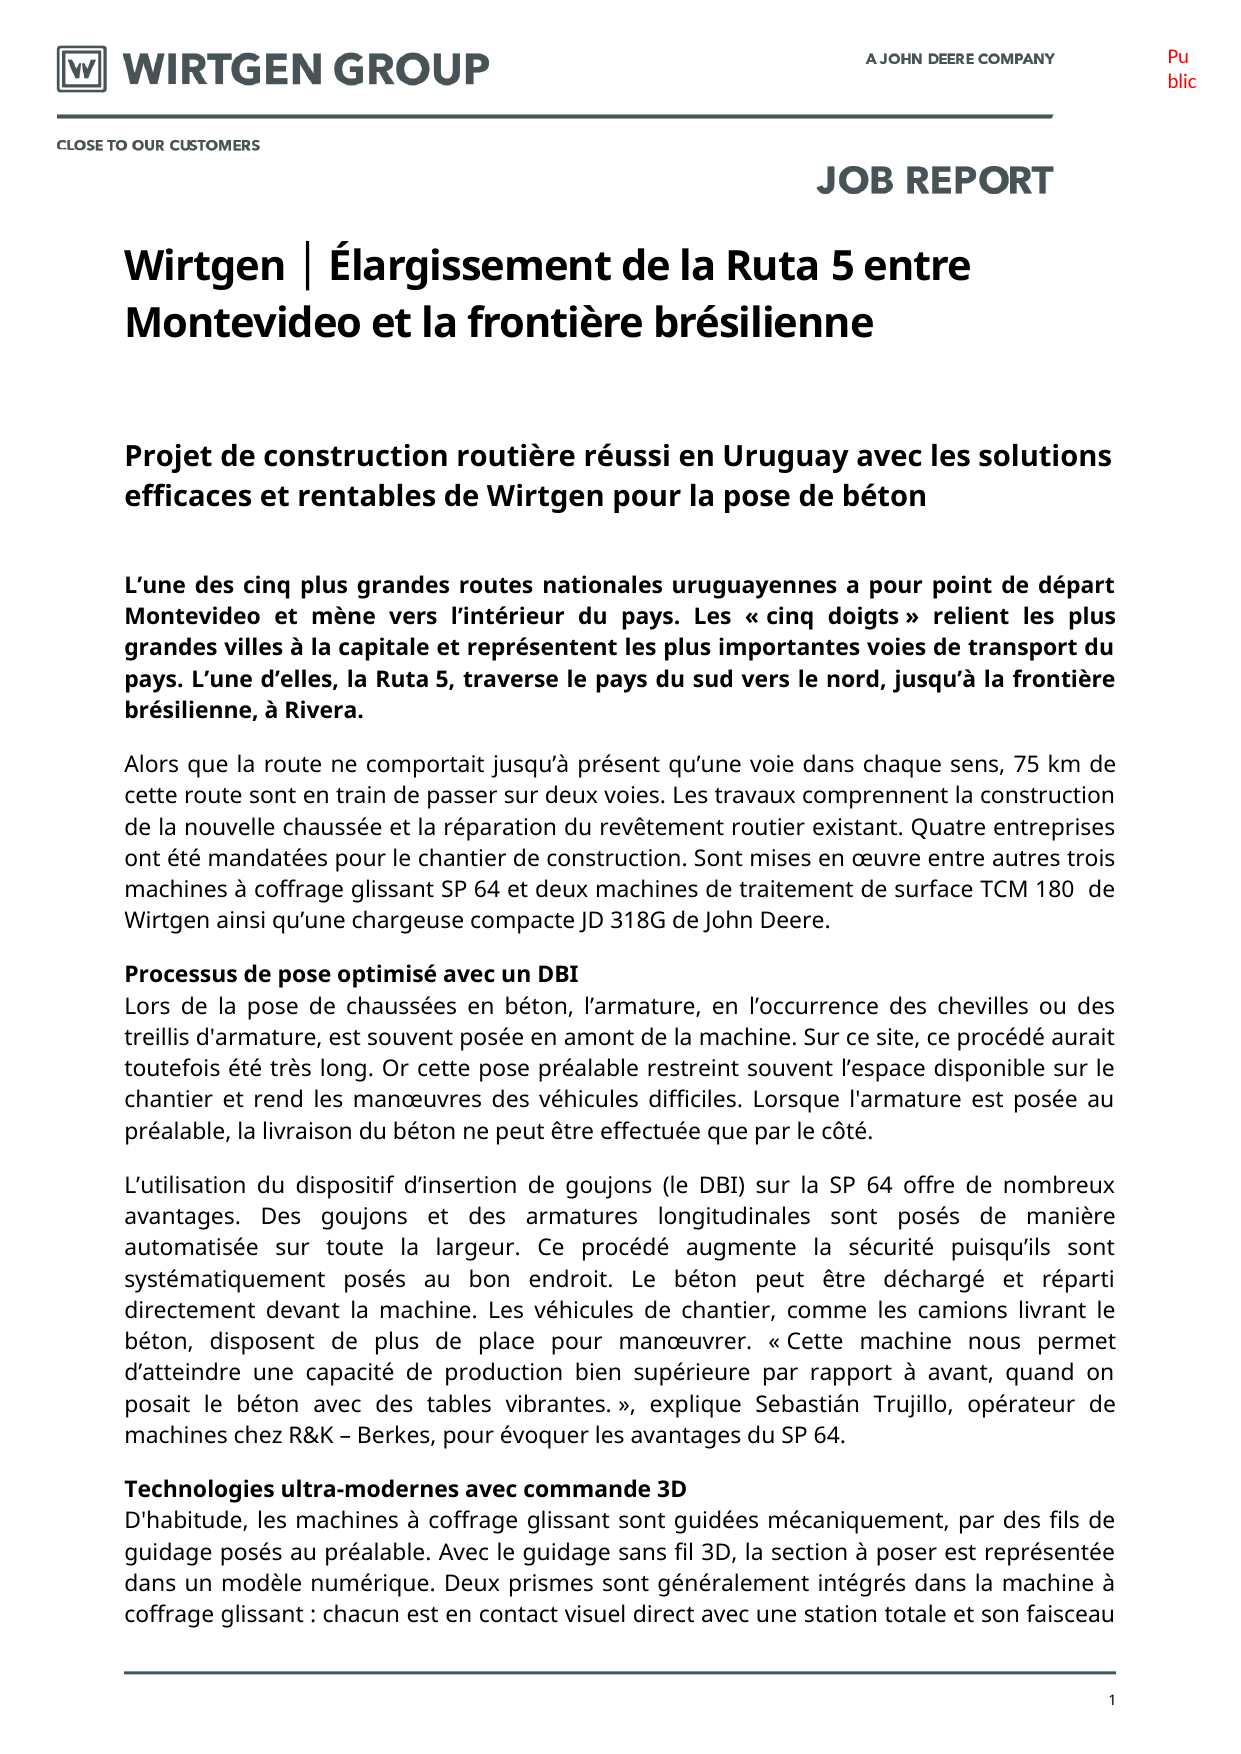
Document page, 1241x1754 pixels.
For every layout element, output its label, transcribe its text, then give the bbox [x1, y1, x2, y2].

text Processus de pose optimisé avec un DBI [124, 958, 1116, 990]
text Wirtgen │ Élargissement de la Ruta 5 entre Montevideo et la frontière brésilienne [124, 236, 1116, 350]
text Technologies ultra-modernes avec commande 3D [124, 1473, 1116, 1504]
text Lors de la pose de chaussées en béton, l’armature, en l’occurrence des chevilles ou des treillis d'armature, est souvent posée en amont de la machine. Sur ce site, ce procédé aurait toutefois été très long. Or cette pose préalable restreint souvent l’espace disponible sur le chantier et rend les manœuvres des véhicules difficiles. Lorsque l'armature est posée au préalable, la livraison du béton ne peut être effectuée que par le côté. [124, 990, 1116, 1146]
text L’une des cinq plus grandes routes nationales uruguayennes a pour point de départ Montevideo et mène vers l’intérieur du pays. Les « cinq doigts » relient les plus grandes villes à la capitale et représentent les plus importantes voies de transport du pays. L’une d’elles, la Ruta 5, traverse le pays du sud vers le nord, jusqu’à la frontière brésilienne, à Rivera. [124, 569, 1116, 725]
text Projet de construction routière réussi en Uruguay avec les solutions efficaces et rentables de Wirtgen pour la pose de béton [124, 435, 1116, 515]
picture [53, 45, 1062, 196]
text Alors que la route ne comportait jusqu’à présent qu’une voie dans chaque sens, 75 km de cette route sont en train de passer sur deux voies. Les travaux comprennent la construction de la nouvelle chaussée et la réparation du revêtement routier existant. Quatre entreprises ont été mandatées pour le chantier de construction. Sont mises en œuvre entre autres trois machines à coffrage glissant SP 64 et deux machines de traitement de surface TCM 180 de Wirtgen ainsi qu’une chargeuse compacte JD 318G de John Deere. [124, 748, 1116, 936]
text L’utilisation du dispositif d’insertion de goujons (le DBI) sur la SP 64 offre de nombreux avantages. Des goujons et des armatures longitudinales sont posés de manière automatisée sur toute la largeur. Ce procédé augmente la sécurité puisqu’ils sont systématiquement posés au bon endroit. Le béton peut être déchargé et réparti directement devant la machine. Les véhicules de chantier, comme les camions livrant le béton, disposent de plus de place pour manœuvrer. « Cette machine nous permet d’atteindre une capacité de production bien supérieure par rapport à avant, quand on posait le béton avec des tables vibrantes. », explique Sebastián Trujillo, opérateur de machines chez R&K – Berkes, pour évoquer les avantages du SP 64. [124, 1169, 1116, 1450]
